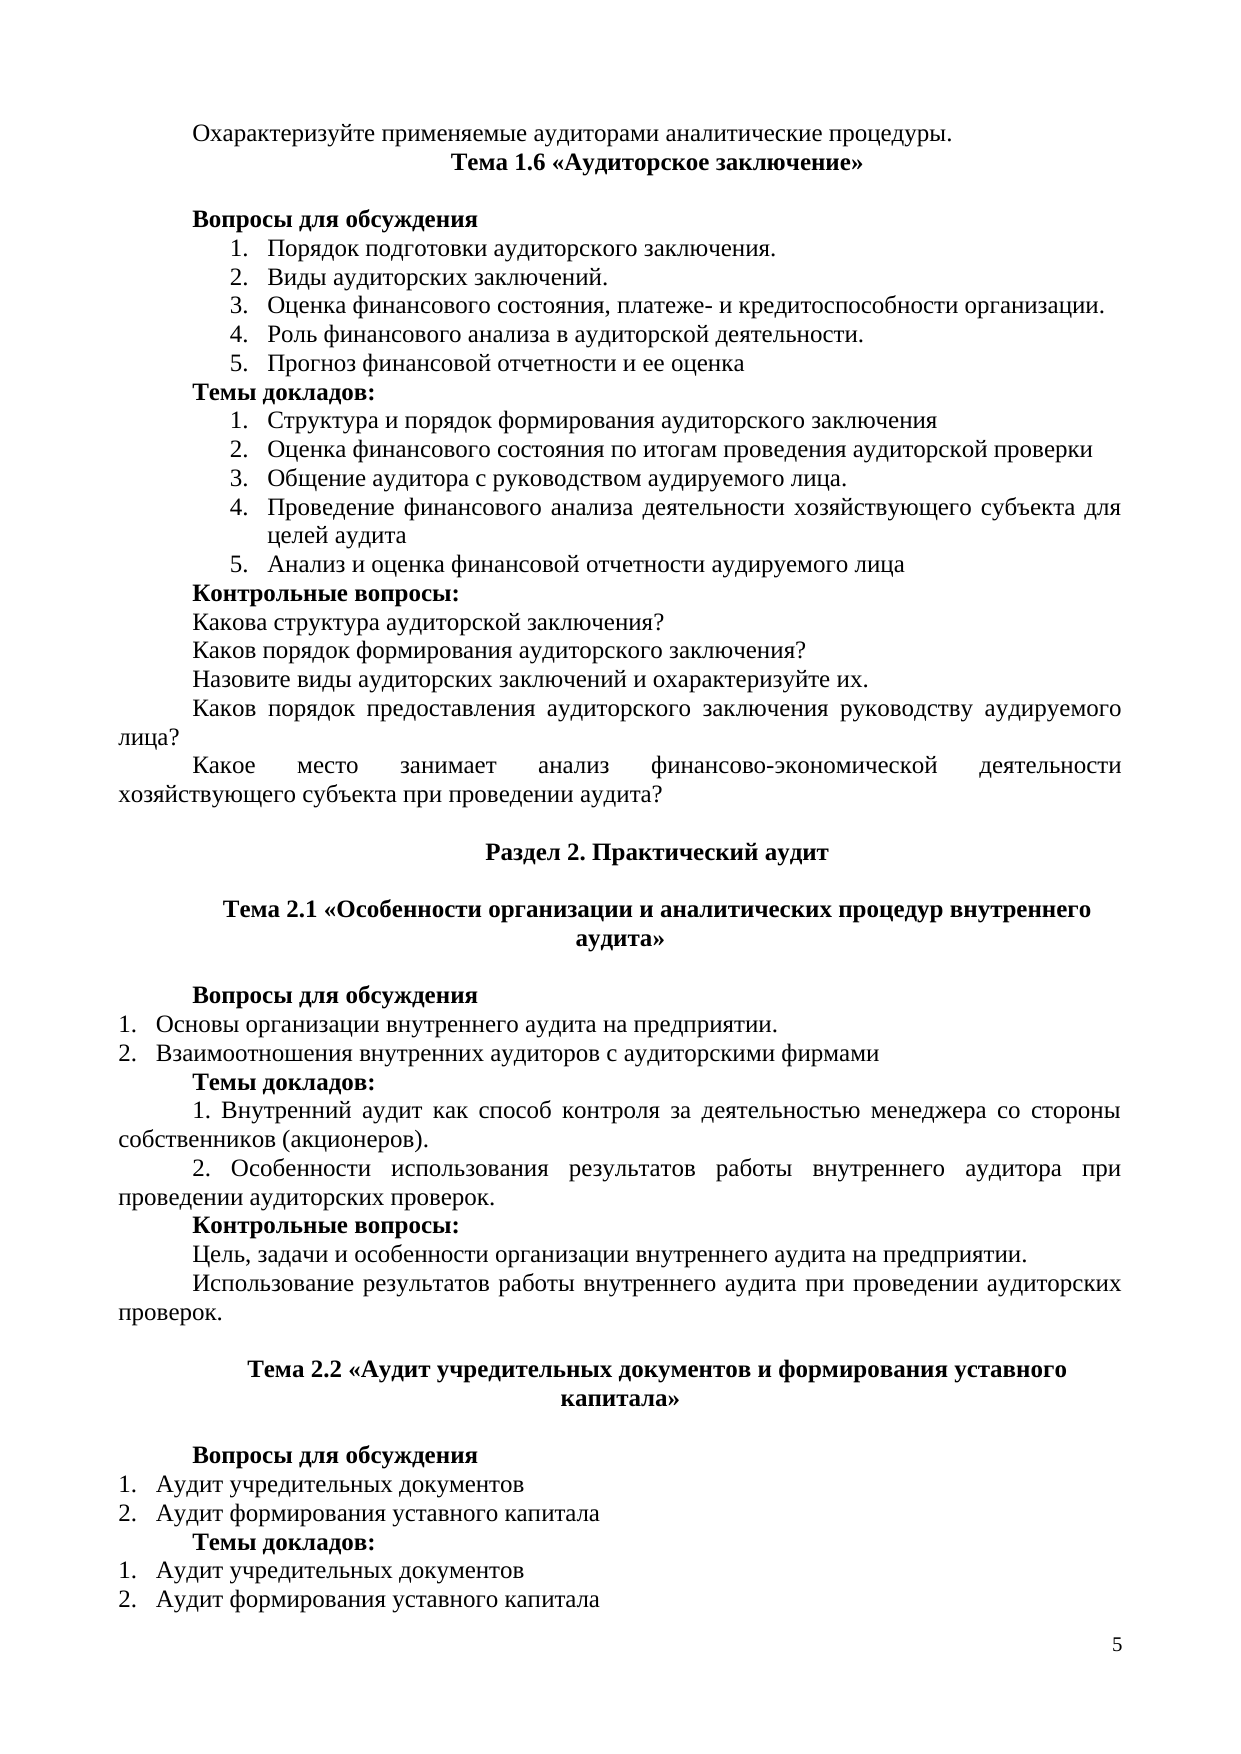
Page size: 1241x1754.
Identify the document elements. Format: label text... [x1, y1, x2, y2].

list Аудит формирования уставного капитала [118, 1498, 1122, 1527]
list Основы организации внутреннего аудита на предприятии. [118, 1009, 1122, 1038]
list Аудит формирования уставного капитала [118, 1584, 1122, 1613]
list Роль финансового анализа в аудиторской деятельности. [229, 319, 1122, 348]
list Оценка финансового состояния, платеже- и кредитоспособности организации. [229, 291, 1122, 319]
list Виды аудиторских заключений. [229, 262, 1122, 291]
list Порядок подготовки аудиторского заключения. [229, 233, 1122, 262]
text Темы докладов: [192, 1527, 1122, 1556]
text Тема 2.1 «Особенности организации и аналитических процедур внутреннего аудита» [118, 894, 1122, 952]
list Оценка финансового состояния по итогам проведения аудиторской проверки [229, 434, 1122, 463]
text Темы докладов: [118, 377, 1122, 406]
text Тема 2.2 «Аудит учредительных документов и формирования уставного капитала» [118, 1354, 1122, 1412]
text Каков порядок формирования аудиторского заключения? [118, 636, 1122, 664]
text Использование результатов работы внутреннего аудита при проведении аудиторских проверок. [118, 1268, 1122, 1326]
text Контрольные вопросы: [118, 578, 1122, 607]
text Какое место занимает анализ финансово-экономической деятельности хозяйствующего субъекта при проведении аудита? [118, 751, 1122, 808]
list Структура и порядок формирования аудиторского заключения [229, 406, 1122, 434]
list Общение аудитора с руководством аудируемого лица. [229, 463, 1122, 492]
list Проведение финансового анализа деятельности хозяйствующего субъекта для целей аудита [229, 492, 1122, 549]
text Охарактеризуйте применяемые аудиторами аналитические процедуры. [118, 118, 1122, 147]
text Темы докладов: [118, 1067, 1122, 1096]
text Назовите виды аудиторских заключений и охарактеризуйте их. [118, 664, 1122, 693]
text Каков порядок предоставления аудиторского заключения руководству аудируемого лица? [118, 693, 1122, 751]
text Вопросы для обсуждения [118, 981, 1122, 1009]
text 1. Внутренний аудит как способ контроля за деятельностью менеджера со стороны собственников (акционеров). [118, 1096, 1122, 1153]
list Прогноз финансовой отчетности и ее оценка [229, 348, 1122, 377]
text Цель, задачи и особенности организации внутреннего аудита на предприятии. [118, 1239, 1122, 1268]
list Аудит учредительных документов [118, 1556, 1122, 1584]
text Тема 1.6 «Аудиторское заключение» [118, 147, 1122, 176]
list Анализ и оценка финансовой отчетности аудируемого лица [229, 549, 1122, 578]
text Какова структура аудиторской заключения? [118, 607, 1122, 636]
list Аудит учредительных документов [118, 1469, 1122, 1498]
text Вопросы для обсуждения [118, 1441, 1122, 1469]
text Раздел 2. Практический аудит [118, 837, 1122, 866]
text 2. Особенности использования результатов работы внутреннего аудитора при проведении аудиторских проверок. [118, 1153, 1122, 1211]
text Вопросы для обсуждения [118, 204, 1122, 233]
list Взаимоотношения внутренних аудиторов с аудиторскими фирмами [118, 1038, 1122, 1067]
text Контрольные вопросы: [118, 1211, 1122, 1239]
